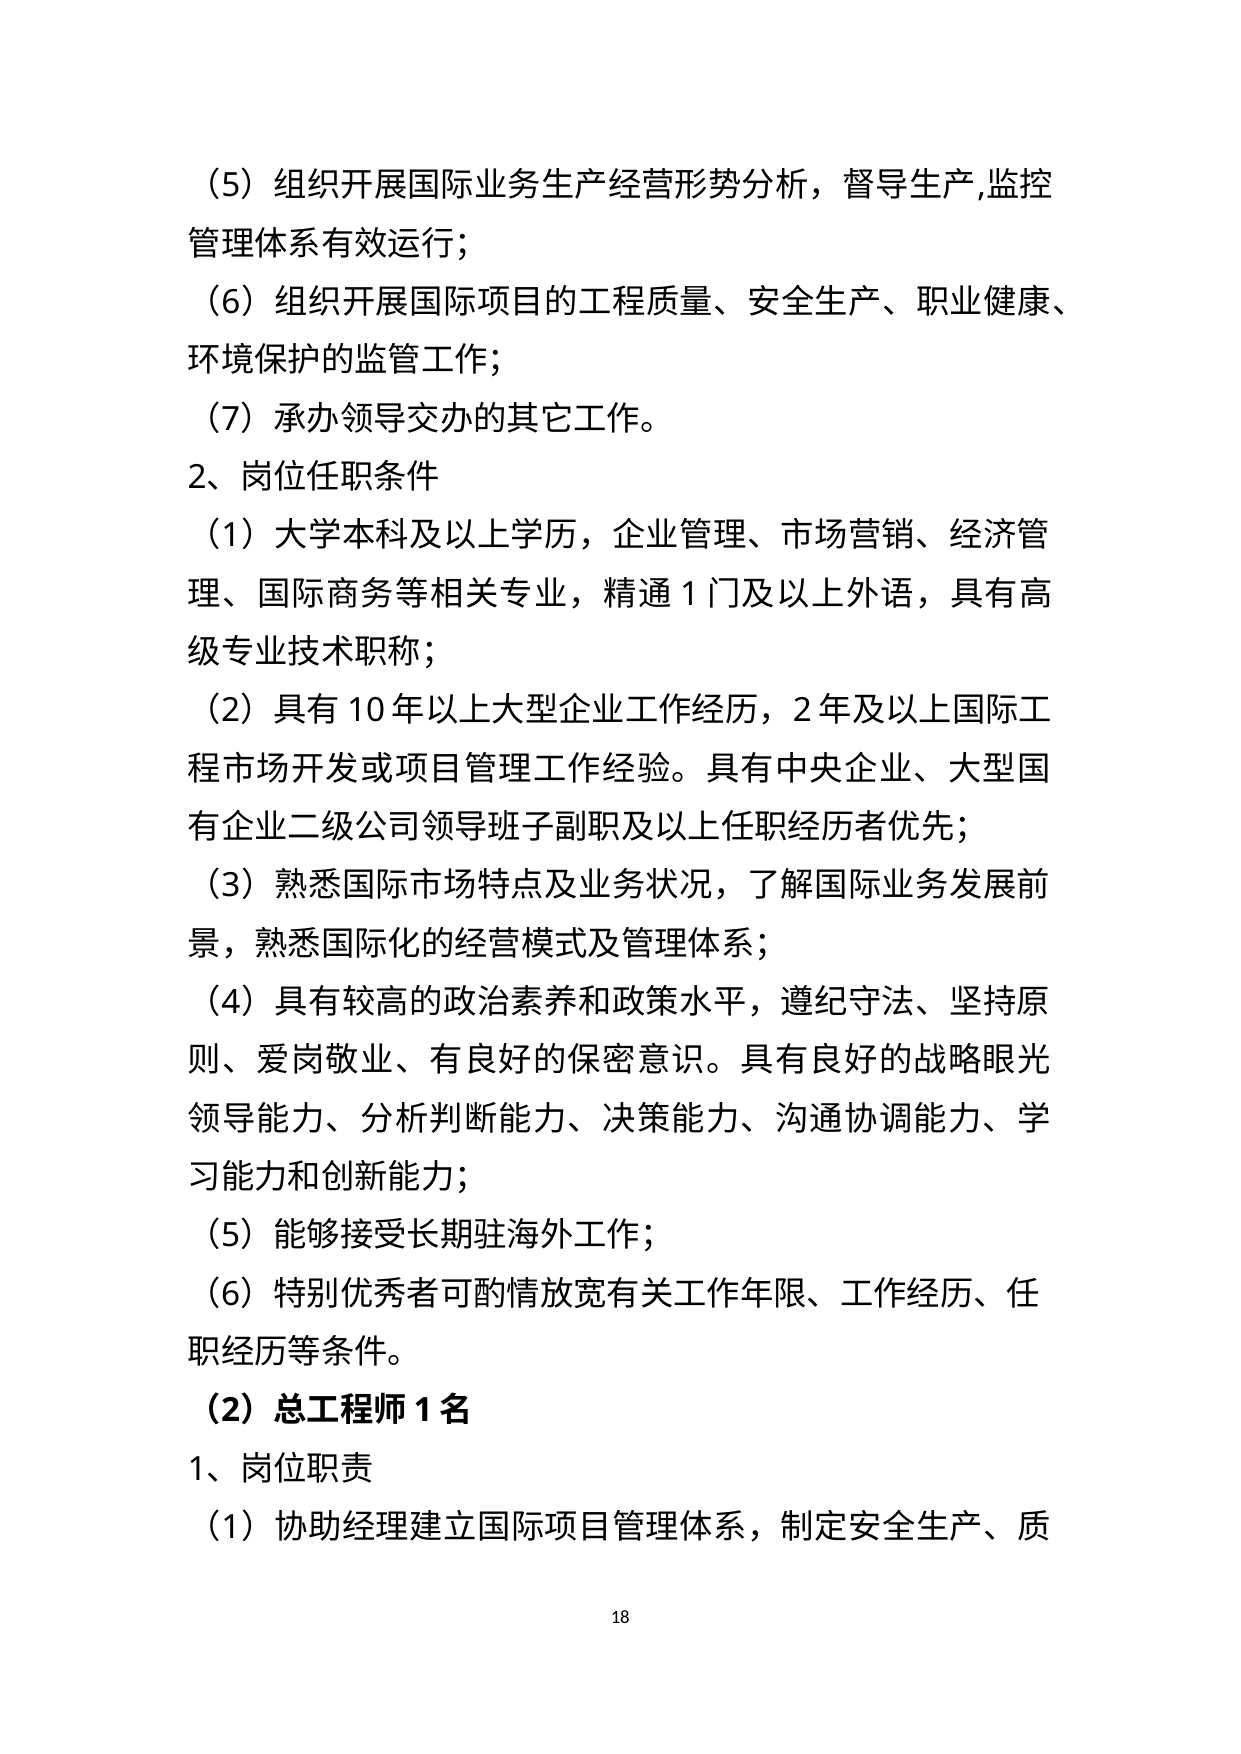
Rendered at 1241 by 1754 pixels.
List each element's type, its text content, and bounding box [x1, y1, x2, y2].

text （2）总工程师1名 [187, 1375, 1053, 1433]
text （1）大学本科及以上学历，企业管理、市场营销、经济管理、国际商务等相关专业，精通1门及以上外语，具有高级专业技术职称； [187, 500, 1053, 675]
text （7）承办领导交办的其它工作。 [187, 383, 1053, 442]
text （2）具有10年以上大型企业工作经历，2年及以上国际工程市场开发或项目管理工作经验。具有中央企业、大型国有企业二级公司领导班子副职及以上任职经历者优先； [187, 675, 1053, 850]
text （6）组织开展国际项目的工程质量、安全生产、职业健康、环境保护的监管工作； [187, 267, 1053, 383]
text 1、岗位职责 [187, 1433, 1053, 1492]
text 2、岗位任职条件 [187, 442, 1053, 500]
text （6）特别优秀者可酌情放宽有关工作年限、工作经历、任职经历等条件。 [187, 1258, 1053, 1375]
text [187, 1492, 1053, 1550]
text （5）能够接受长期驻海外工作； [187, 1200, 1053, 1258]
text （4）具有较高的政治素养和政策水平，遵纪守法、坚持原则、爱岗敬业、有良好的保密意识。具有良好的战略眼光、领导能力、分析判断能力、决策能力、沟通协调能力、学习能力和创新能力； [187, 967, 1053, 1200]
text （3）熟悉国际市场特点及业务状况，了解国际业务发展前景，熟悉国际化的经营模式及管理体系； [187, 850, 1053, 967]
text （5）组织开展国际业务生产经营形势分析，督导生产,监控管理体系有效运行； [187, 150, 1053, 267]
